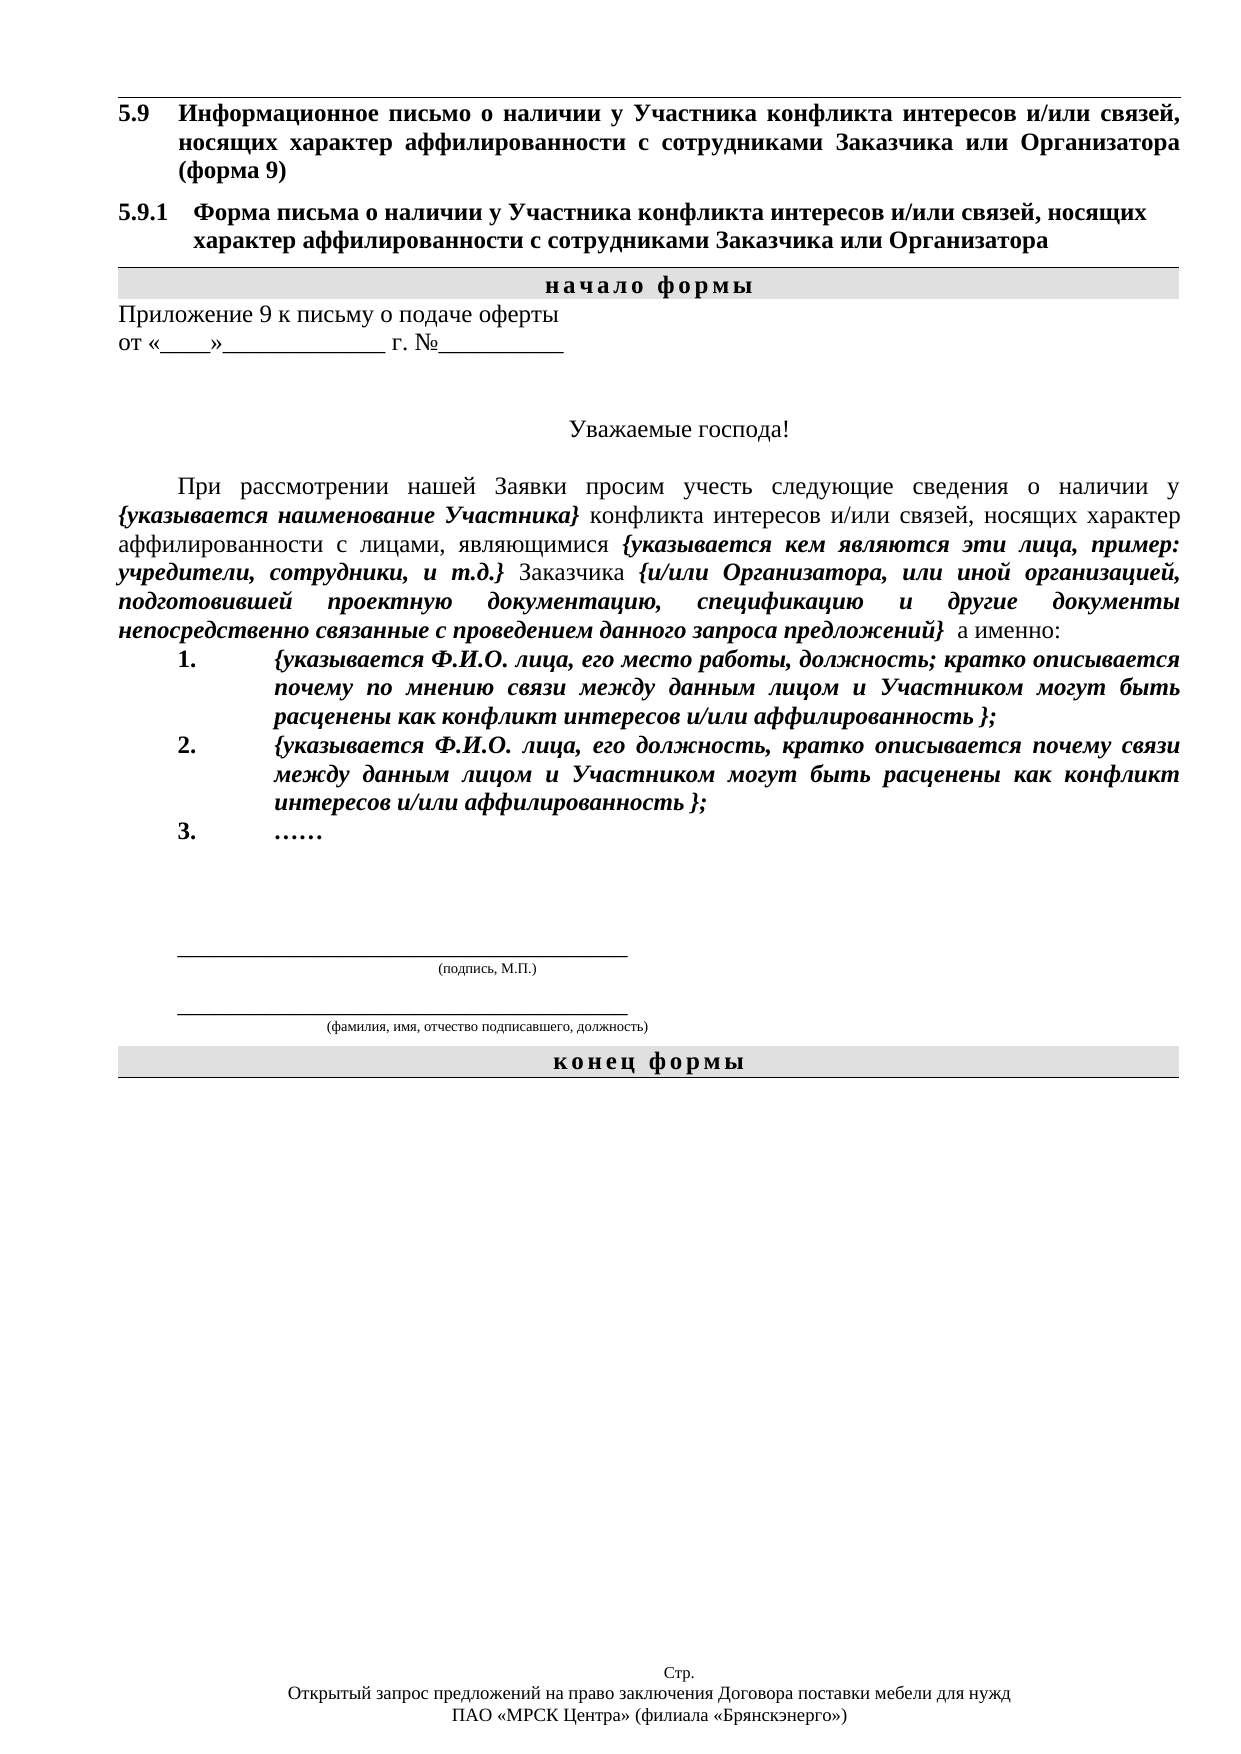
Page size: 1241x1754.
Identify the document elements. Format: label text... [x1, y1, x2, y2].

list {указывается Ф.И.О. лица, его должность, кратко описывается почему связи между данным лицом и Участником могут быть расценены как конфликт интересов и/или аффилированность }; [177, 730, 1181, 816]
subtitle Информационное письмо о наличии у Участника конфликта интересов и/или связей, носящих характер аффилированности с сотрудниками Заказчика или Организатора (форма 9) [118, 98, 1181, 184]
text Приложение 9 к письму о подаче оферты от «____»_____________ г. №__________ [118, 299, 1181, 356]
text начало формы [118, 268, 1179, 299]
text Уважаемые господа! [118, 414, 1181, 442]
text ____________________________________ [118, 989, 1181, 1017]
list {указывается Ф.И.О. лица, его место работы, должность; кратко описывается почему по мнению связи между данным лицом и Участником могут быть расценены как конфликт интересов и/или аффилированность }; [177, 644, 1181, 730]
text (подпись, М.П.) [118, 960, 797, 989]
text конец формы [118, 1046, 1179, 1077]
text (фамилия, имя, отчество подписавшего, должность) [118, 1017, 797, 1046]
subtitle Форма письма о наличии у Участника конфликта интересов и/или связей, носящих характер аффилированности с сотрудниками Заказчика или Организатора [118, 197, 1181, 254]
list …… [177, 816, 1181, 845]
text При рассмотрении нашей Заявки просим учесть следующие сведения о наличии у {указывается наименование Участника} конфликта интересов и/или связей, носящих характер аффилированности с лицами, являющимися {указывается кем являются эти лица, пример: учредители, сотрудники, и т.д.} Заказчика {и/или Организатора, или иной организацией, подготовившей проектную документацию, спецификацию и другие документы непосредственно связанные с проведением данного запроса предложений} а именно: [118, 471, 1181, 644]
text ____________________________________ [118, 931, 1181, 960]
